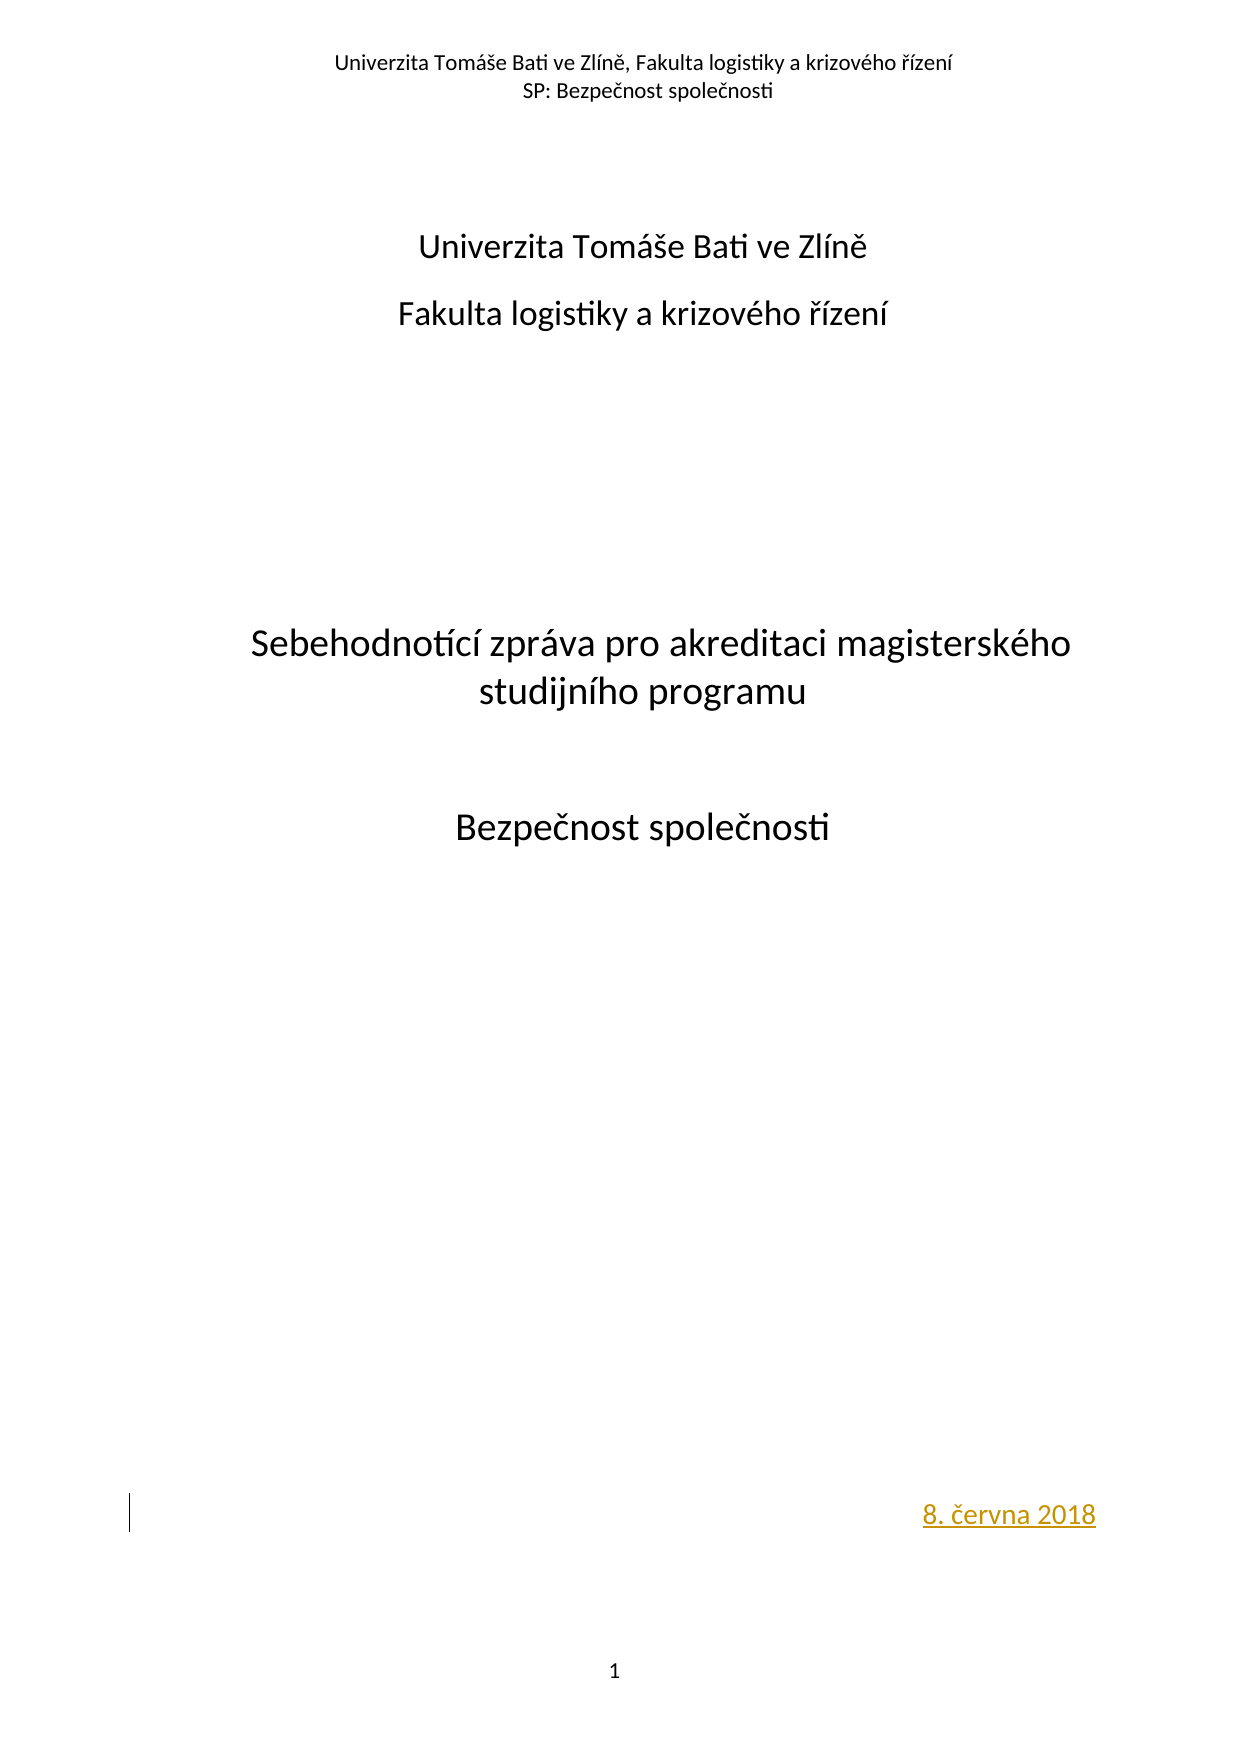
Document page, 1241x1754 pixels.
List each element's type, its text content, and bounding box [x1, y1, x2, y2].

text studijního programu [189, 673, 1096, 712]
text Sebehodnotící zpráva pro akreditaci magisterského [143, 625, 1096, 665]
text Bezpečnost společnosti [189, 809, 1096, 849]
text Univerzita Tomáše Bati ve Zlíně Fakulta logistiky a krizového řízení [189, 205, 1096, 338]
